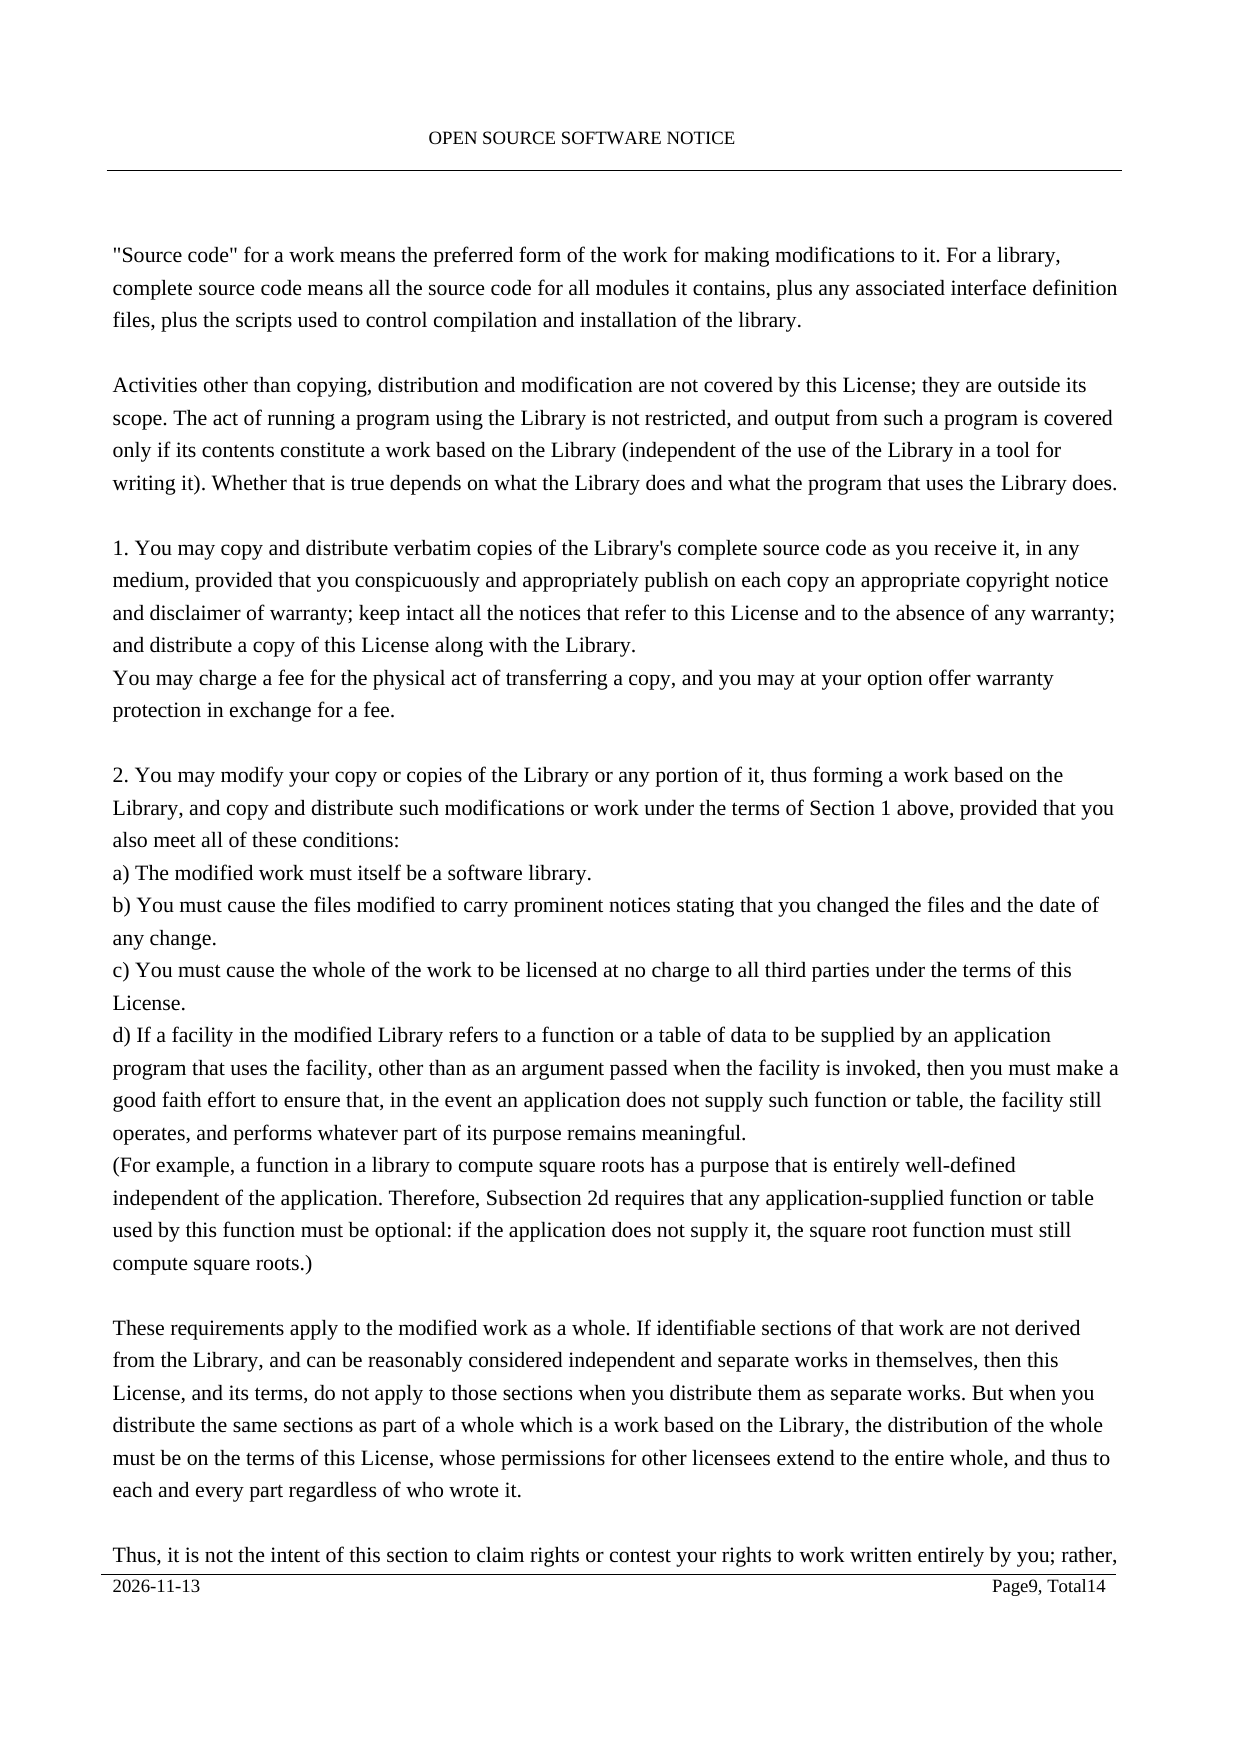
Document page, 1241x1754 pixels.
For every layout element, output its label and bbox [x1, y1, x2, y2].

text [112, 206, 1128, 1571]
